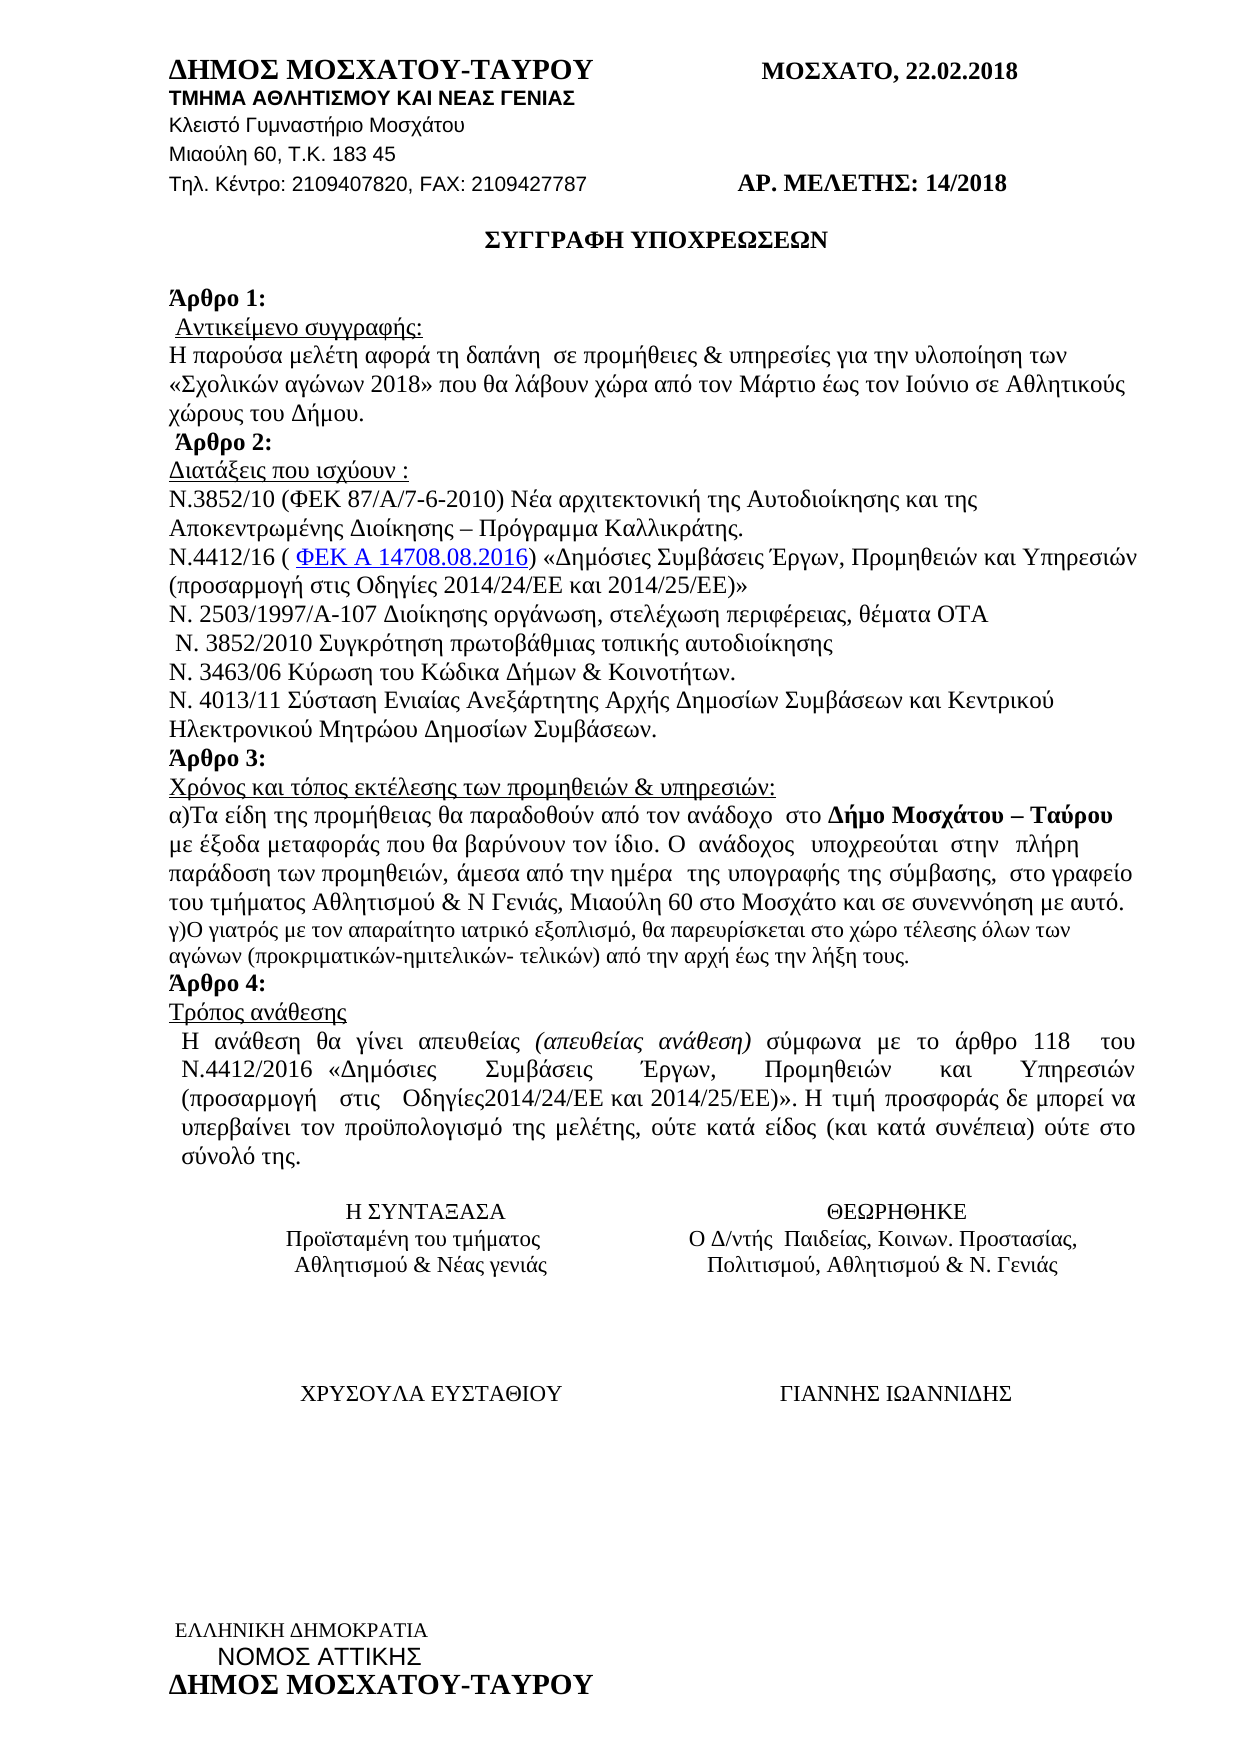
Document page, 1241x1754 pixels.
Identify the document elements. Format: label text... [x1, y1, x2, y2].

text Η ΣΥΝΤΑΞΑΣΑ ΘΕΩΡΗΘΗΚΕ [169, 1198, 1144, 1225]
text α)Τα είδη της προμήθειας θα παραδοθούν από τον ανάδοχο στο Δήμο Μοσχάτου – Ταύρου με έξοδα μεταφοράς που θα βαρύνουν τον ίδιο. Ο ανάδοχος υποχρεούται στην πλήρη παράδοση των προμηθειών, άμεσα από την ημέρα της υπογραφής της σύμβασης, στο γραφείο του τμήματος Αθλητισμού & Ν Γενιάς, Μιαούλη 60 στο Μοσχάτο και σε συνεννόηση με αυτό. [169, 801, 1136, 916]
text ΕΛΛΗΝΙΚΗ ΔΗΜΟΚΡΑΤΙΑ [169, 1618, 1144, 1642]
text Αντικείμενο συγγραφής: [169, 312, 1144, 341]
text Ν. 4013/11 Σύσταση Ενιαίας Ανεξάρτητης Αρχής Δημοσίων Συμβάσεων και Κεντρικού Ηλεκτρονικού Μητρώου Δημοσίων Συμβάσεων. [169, 686, 1144, 743]
text Διατάξεις που ισχύουν : [169, 456, 1144, 484]
text Η παρούσα μελέτη αφορά τη δαπάνη σε προμήθειες & υπηρεσίες για την υλοποίηση των «Σχολικών αγώνων 2018» που θα λάβουν χώρα από τον Mάρτιο έως τον Ιούνιο σε Αθλητικούς χώρους του Δήμου. [169, 341, 1144, 427]
text Τηλ. Κέντρο: 2109407820, FAX: 2109427787 ΑΡ. ΜΕΛΕΤΗΣ: 14/2018 [169, 168, 1144, 197]
text Τρόπος ανάθεσης [169, 997, 1144, 1026]
text ΔΗΜΟΣ ΜΟΣΧΑΤΟΥ-ΤΑΥΡΟΥ ΜΟΣΧΑΤΟ, 22.02.2018 [169, 56, 1144, 85]
text Ν. 3852/2010 Συγκρότηση πρωτοβάθμιας τοπικής αυτοδιοίκησης [169, 628, 1144, 657]
text Προϊσταμένη του τμήματος Ο Δ/ντής Παιδείας, Κοινων. Προστασίας, [169, 1225, 1144, 1251]
text γ)Ο γιατρός με τον απαραίτητο ιατρικό εξοπλισμό, θα παρευρίσκεται στο χώρο τέλεσης όλων των αγώνων (προκριματικών-ημιτελικών- τελικών) από την αρχή έως την λήξη τους. [169, 916, 1144, 968]
text Ν. 3463/06 Κύρωση του Κώδικα Δήμων & Κοινοτήτων. [169, 657, 1144, 686]
text Μιαούλη 60, Τ.Κ. 183 45 [169, 138, 1144, 168]
text ΤΜΗΜΑ ΑΘΛΗΤΙΣΜΟΥ ΚΑΙ ΝΕΑΣ ΓΕΝΙΑΣ [169, 85, 1144, 109]
text Άρθρο 4: [169, 968, 1144, 997]
text Κλειστό Γυμναστήριο Μοσχάτου [169, 109, 1144, 138]
text Χρόνος και τόπος εκτέλεσης των προμηθειών & υπηρεσιών: [169, 772, 1144, 801]
text Ν.3852/10 (ΦΕΚ 87/Α/7-6-2010) Νέα αρχιτεκτονική της Αυτοδιοίκησης και της Αποκεντρωμένης Διοίκησης – Πρόγραμμα Καλλικράτης. [169, 484, 1144, 542]
text ΝΟΜΟΣ ΑΤΤΙΚΗΣ [169, 1642, 1144, 1671]
text Η ανάθεση θα γίνει απευθείας (απευθείας ανάθεση) σύμφωνα με το άρθρο 118 του Ν.4412/2016 «Δημόσιες Συμβάσεις Έργων, Προμηθειών και Υπηρεσιών (προσαρμογή στις Οδηγίες2014/24/ΕΕ και 2014/25/ΕΕ)». Η τιμή προσφοράς δε μπορεί να υπερβαίνει τον προϋπολογισμό της μελέτης, ούτε κατά είδος (και κατά συνέπεια) ούτε στο σύνολό της. [181, 1026, 1136, 1169]
text ΧΡΥΣΟΥΛΑ ΕΥΣΤΑΘΙΟΥ ΓΙΑΝΝΗΣ ΙΩΑΝΝΙΔΗΣ [169, 1381, 1144, 1407]
text Άρθρο 2: [169, 427, 1144, 456]
text Ν.4412/16 ( ΦΕΚ Α 14708.08.2016) «Δημόσιες Συμβάσεις Έργων, Προμηθειών και Υπηρεσιών (προσαρμογή στις Οδηγίες 2014/24/ΕΕ και 2014/25/ΕΕ)» [748, 542, 1144, 599]
text Ν. 2503/1997/Α-107 Διοίκησης οργάνωση, στελέχωση περιφέρειας, θέματα ΟΤΑ [169, 599, 1144, 628]
text ΣΥΓΓΡΑΦΗ ΥΠΟΧΡΕΩΣΕΩΝ [169, 226, 1144, 254]
text Αθλητισμού & Νέας γενιάς Πολιτισμού, Αθλητισμού & Ν. Γενιάς [169, 1251, 1144, 1277]
text Άρθρο 1: [169, 283, 1144, 312]
text Άρθρο 3: [169, 743, 1144, 772]
text ΔΗΜΟΣ ΜΟΣΧΑΤΟΥ-ΤΑΥΡΟΥ [169, 1671, 1144, 1700]
